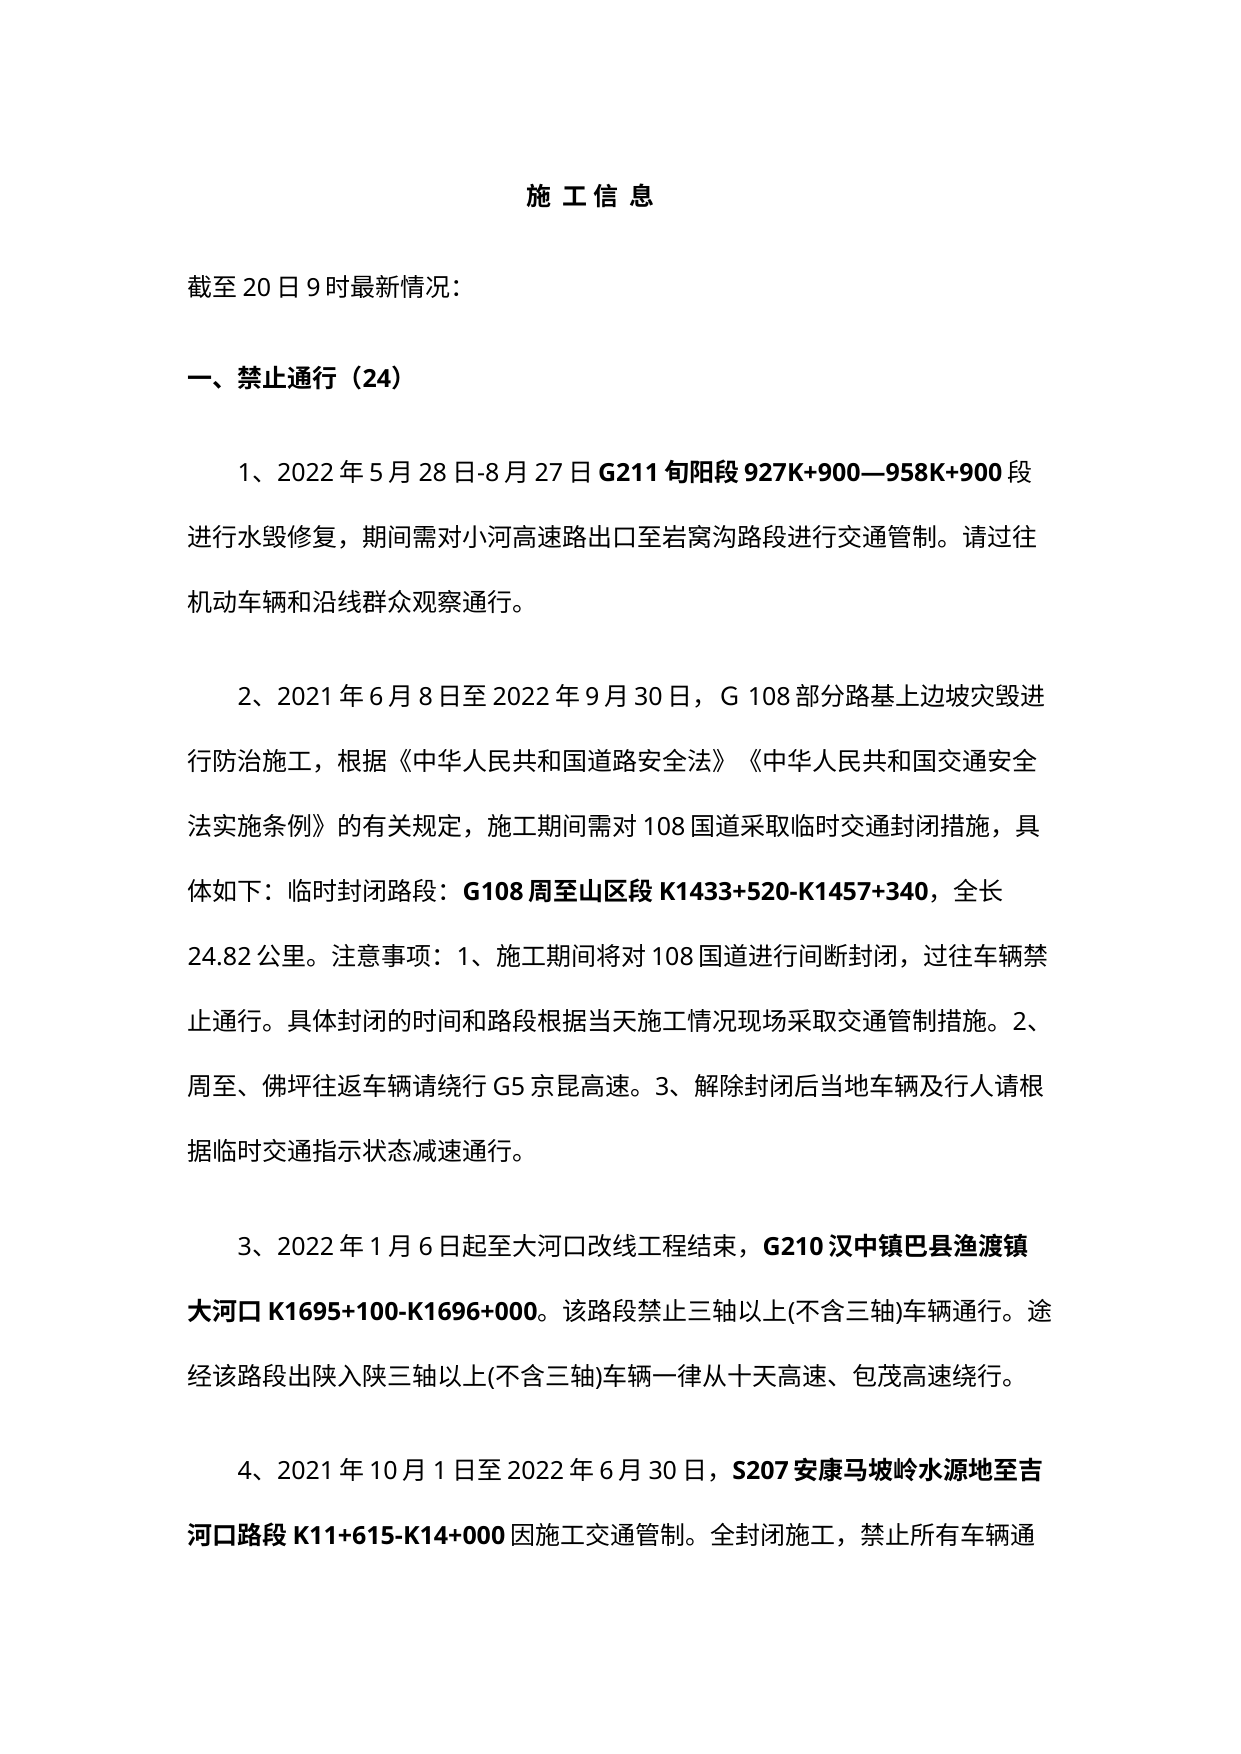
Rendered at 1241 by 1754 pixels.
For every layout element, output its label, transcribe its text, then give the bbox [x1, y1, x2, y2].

text 2、2021年6月8日至2022年9月30日，Ｇ108部分路基上边坡灾毁进行防治施工，根据《中华人民共和国道路安全法》《中华人民共和国交通安全法实施条例》的有关规定，施工期间需对108国道采取临时交通封闭措施，具体如下：临时封闭路段：G108周至山区段K1433+520-K1457+340，全长24.82公里。注意事项：1、施工期间将对108国道进行间断封闭，过往车辆禁止通行。具体封闭的时间和路段根据当天施工情况现场采取交通管制措施。2、周至、佛坪往返车辆请绕行G5京昆高速。3、解除封闭后当地车辆及行人请根据临时交通指示状态减速通行。 [187, 662, 1053, 1182]
text 施 工 信 息 [187, 162, 1053, 227]
text 一、禁止通行（24） [187, 344, 1053, 409]
text 3、2022年1月6日起至大河口改线工程结束，G210汉中镇巴县渔渡镇大河口K1695+100-K1696+000。该路段禁止三轴以上(不含三轴)车辆通行。途经该路段出陕入陕三轴以上(不含三轴)车辆一律从十天高速、包茂高速绕行。 [187, 1212, 1053, 1407]
text 截至20日9时最新情况： [187, 253, 1053, 318]
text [187, 1436, 1053, 1566]
text 1、2022年5月28日-8月27日G211旬阳段927K+900—958K+900段进行水毁修复，期间需对小河高速路出口至岩窝沟路段进行交通管制。请过往机动车辆和沿线群众观察通行。 [187, 438, 1053, 633]
